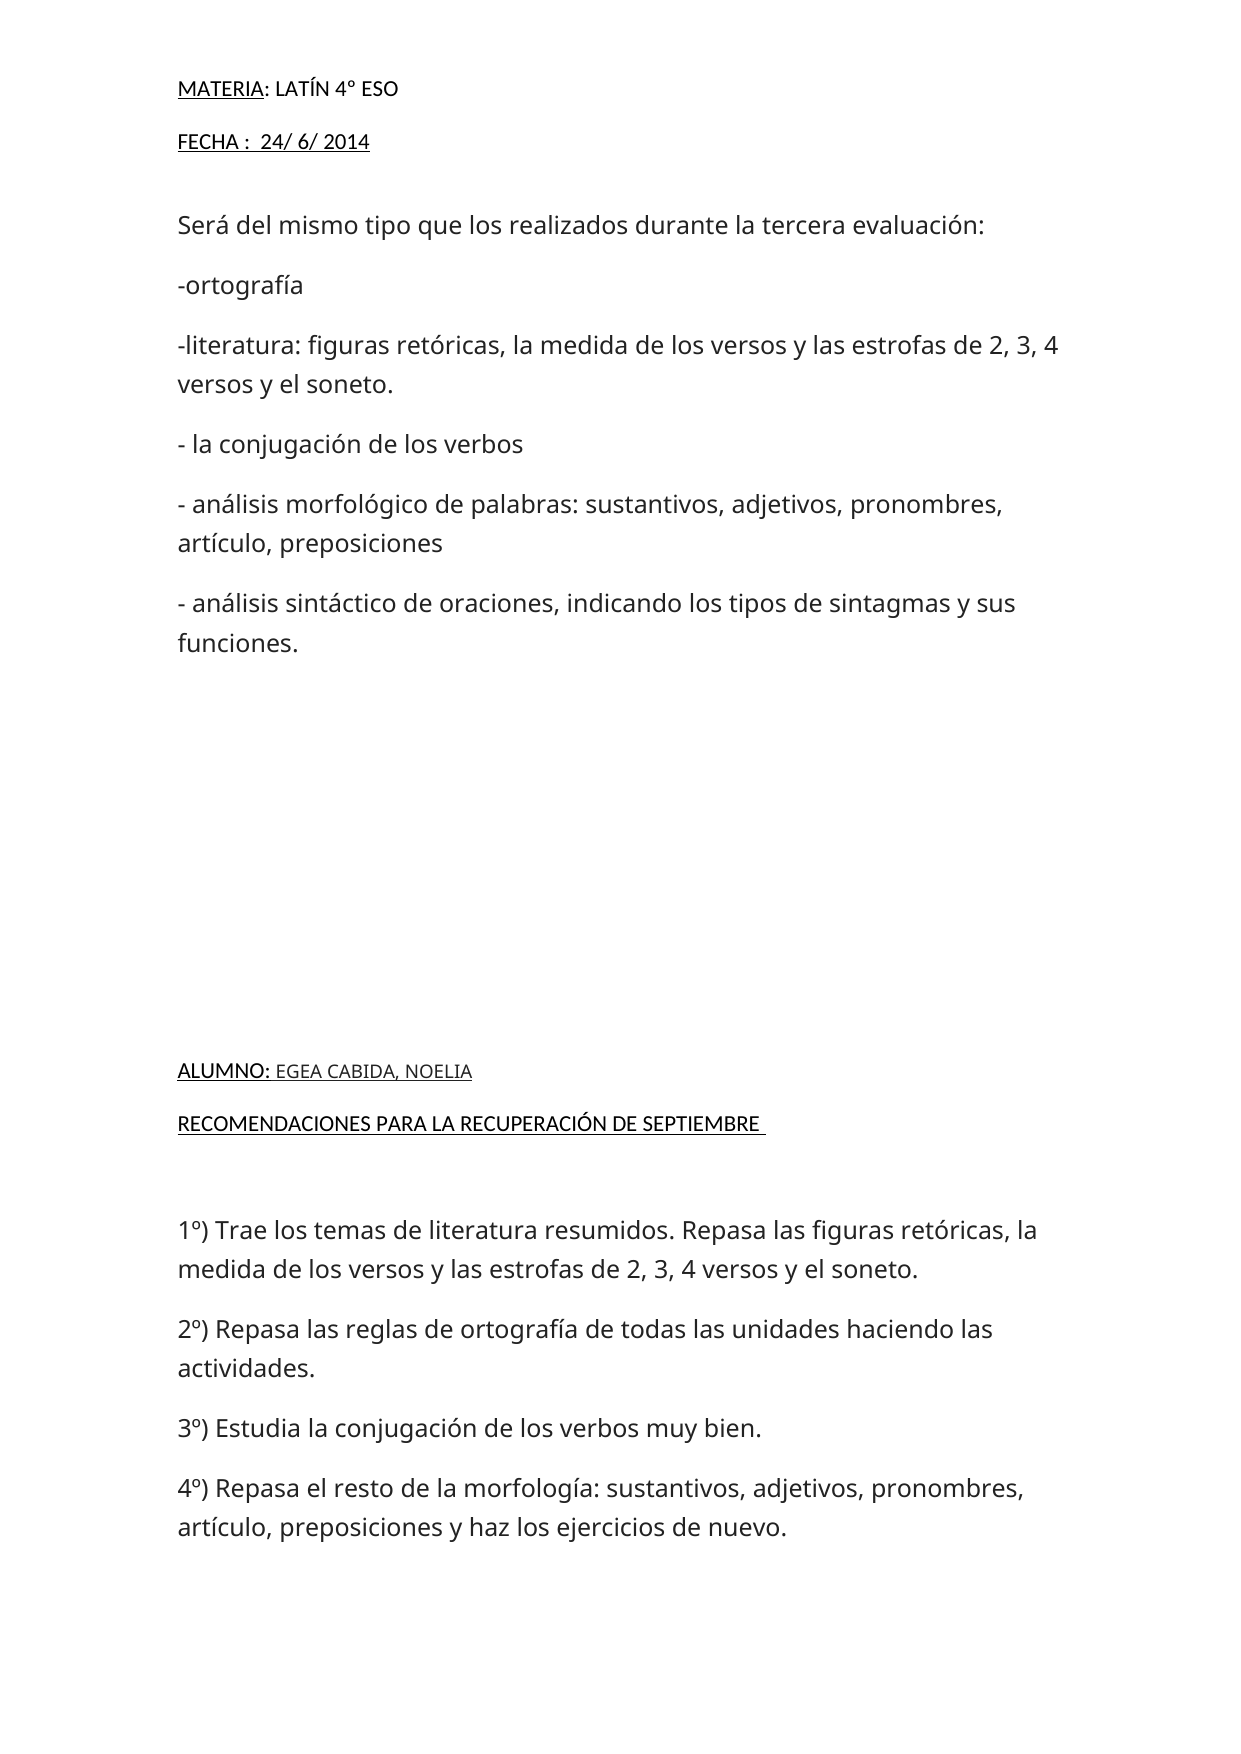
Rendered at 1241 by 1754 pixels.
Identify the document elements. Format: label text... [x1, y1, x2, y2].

text ALUMNO: EGEA CABIDA, NOELIA [177, 1056, 1063, 1084]
text - análisis morfológico de palabras: sustantivos, adjetivos, pronombres, artículo, preposiciones [177, 487, 1063, 560]
text 3º) Estudia la conjugación de los verbos muy bien. [177, 1411, 1063, 1445]
text 1º) Trae los temas de literatura resumidos. Repasa las figuras retóricas, la medida de los versos y las estrofas de 2, 3, 4 versos y el soneto. [177, 1213, 1063, 1286]
text RECOMENDACIONES PARA LA RECUPERACIÓN DE SEPTIEMBRE [177, 1109, 1063, 1137]
text Será del mismo tipo que los realizados durante la tercera evaluación: [177, 208, 1063, 242]
text - la conjugación de los verbos [177, 427, 1063, 461]
text - análisis sintáctico de oraciones, indicando los tipos de sintagmas y sus funciones. [177, 586, 1063, 659]
text 4º) Repasa el resto de la morfología: sustantivos, adjetivos, pronombres, artículo, preposiciones y haz los ejercicios de nuevo. [177, 1471, 1063, 1544]
text -literatura: figuras retóricas, la medida de los versos y las estrofas de 2, 3, 4 versos y el soneto. [177, 328, 1063, 401]
text -ortografía [177, 268, 1063, 302]
text 2º) Repasa las reglas de ortografía de todas las unidades haciendo las actividades. [177, 1312, 1063, 1385]
